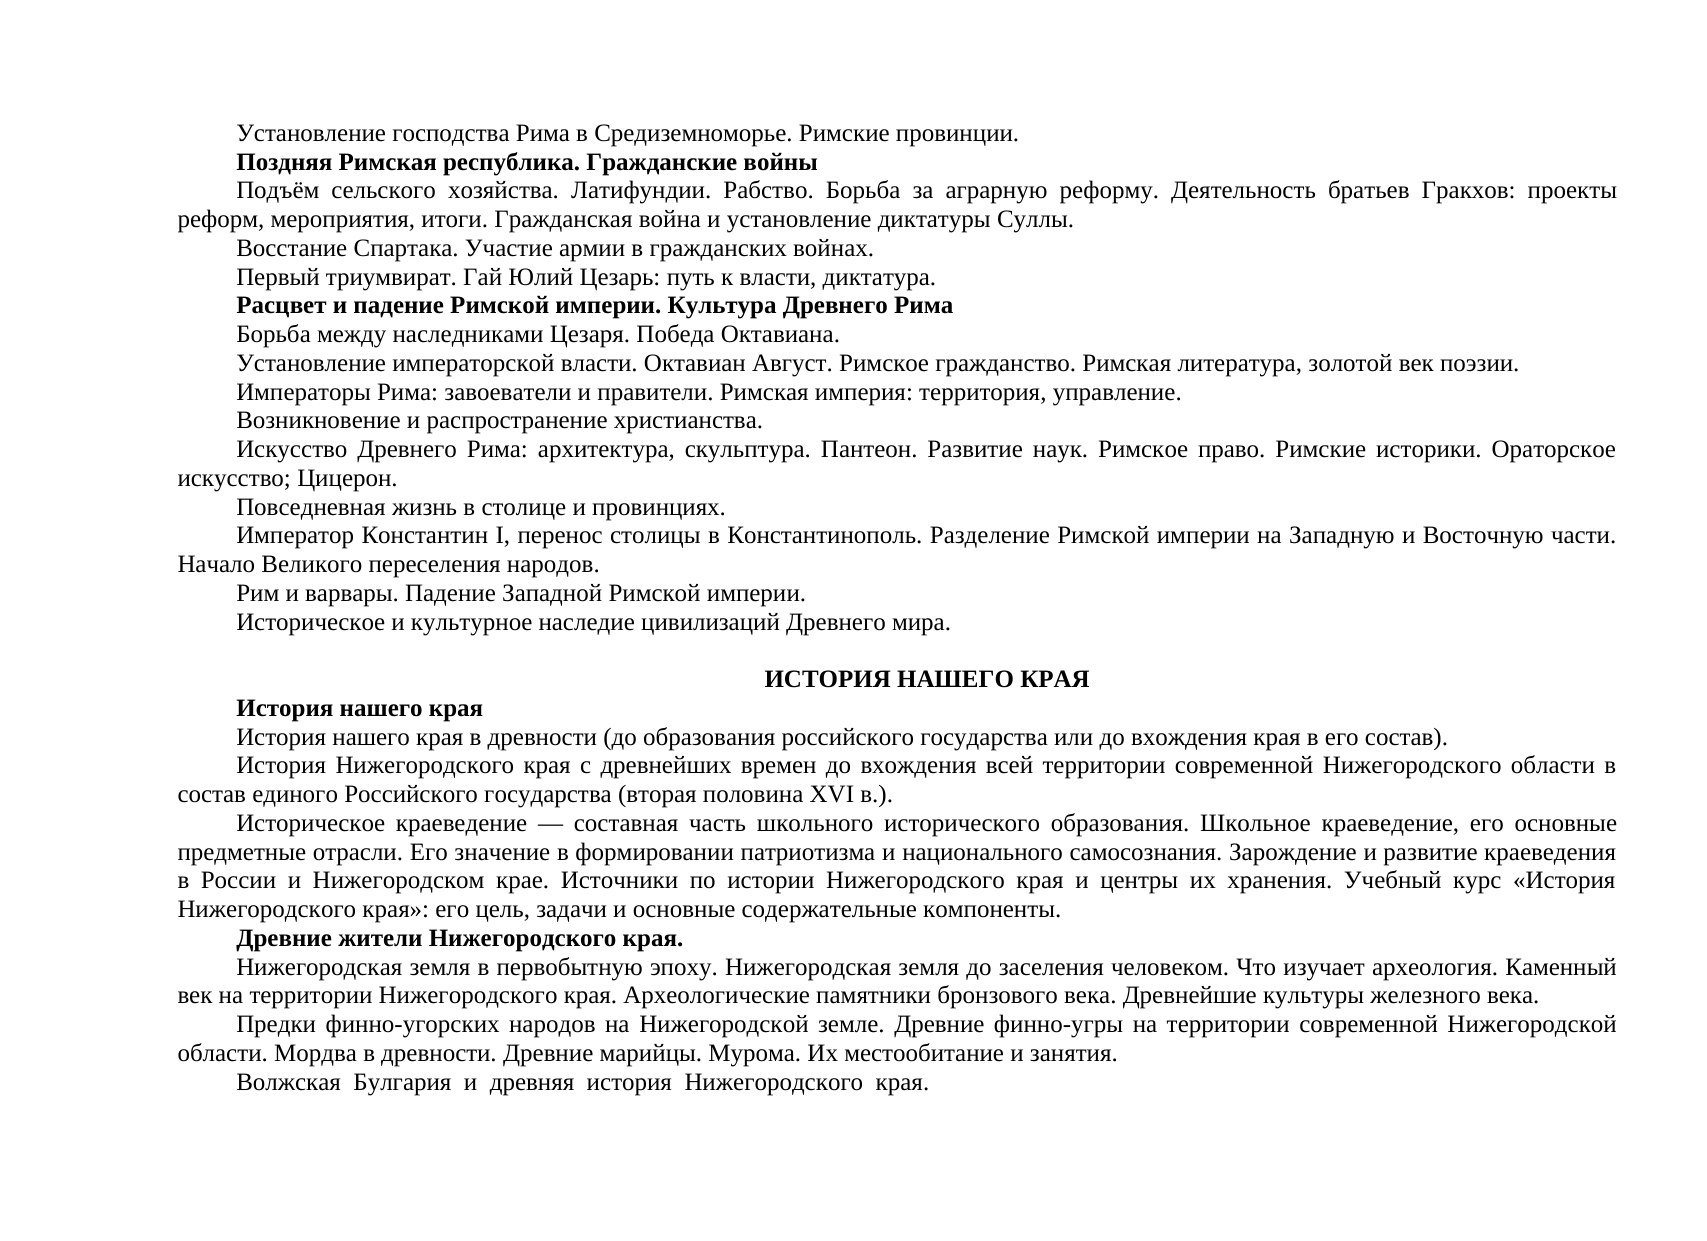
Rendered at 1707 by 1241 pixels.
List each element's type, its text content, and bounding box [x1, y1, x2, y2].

text История нашего края [177, 693, 1618, 722]
text Историческое и культурное наследие цивилизаций Древнего мира. [177, 607, 1618, 636]
text Историческое краеведение — составная часть школьного исторического образования. Школьное краеведение, его основные предметные отрасли. Его значение в формировании патриотизма и национального самосознания. Зарождение и развитие краеведения в России и Нижегородском крае. Источники по истории Нижегородского края и центры их хранения. Учебный курс «История Нижегородского края»: его цель, задачи и основные содержательные компоненты. [177, 808, 1618, 923]
text Волжская Булгария и древняя история Нижегородского края. [177, 1067, 1618, 1096]
text ИСТОРИЯ НАШЕГО КРАЯ [177, 664, 1618, 693]
text Возникновение и распространение христианства. [177, 406, 1618, 434]
text Рим и варвары. Падение Западной Римской империи. [177, 578, 1618, 607]
text Борьба между наследниками Цезаря. Победа Октавиана. [177, 319, 1618, 348]
text Императоры Рима: завоеватели и правители. Римская империя: территория, управление. [177, 377, 1618, 406]
text Повседневная жизнь в столице и провинциях. [177, 492, 1618, 521]
text Установление императорской власти. Октавиан Август. Римское гражданство. Римская литература, золотой век поэзии. [177, 348, 1618, 377]
text Нижегородская земля в первобытную эпоху. Нижегородская земля до заселения человеком. Что изучает археология. Каменный век на территории Нижегородского края. Археологические памятники бронзового века. Древнейшие культуры железного века. [177, 952, 1618, 1009]
text Подъём сельского хозяйства. Латифундии. Рабство. Борьба за аграрную реформу. Деятельность братьев Гракхов: проекты реформ, мероприятия, итоги. Гражданская война и установление диктатуры Суллы. [177, 176, 1618, 233]
text Расцвет и падение Римской империи. Культура Древнего Рима [177, 291, 1618, 319]
text История нашего края в древности (до образования российского государства или до вхождения края в его состав). [177, 722, 1618, 751]
text Установление господства Рима в Средиземноморье. Римские провинции. [177, 118, 1618, 147]
text Поздняя Римская республика. Гражданские войны [177, 147, 1618, 176]
text История Нижегородского края с древнейших времен до вхождения всей территории современной Нижегородского области в состав единого Российского государства (вторая половина XVI в.). [177, 751, 1618, 808]
text Восстание Спартака. Участие армии в гражданских войнах. [177, 233, 1618, 262]
text Древние жители Нижегородского края. [177, 923, 1618, 952]
text Первый триумвират. Гай Юлий Цезарь: путь к власти, диктатура. [177, 262, 1618, 291]
text Император Константин I, перенос столицы в Константинополь. Разделение Римской империи на Западную и Восточную части. Начало Великого переселения народов. [177, 521, 1618, 578]
text Предки финно-угорских народов на Нижегородской земле. Древние финно-угры на территории современной Нижегородской области. Мордва в древности. Древние марийцы. Мурома. Их местообитание и занятия. [177, 1009, 1618, 1067]
text Искусство Древнего Рима: архитектура, скульптура. Пантеон. Развитие наук. Римское право. Римские историки. Ораторское искусство; Цицерон. [177, 434, 1618, 492]
